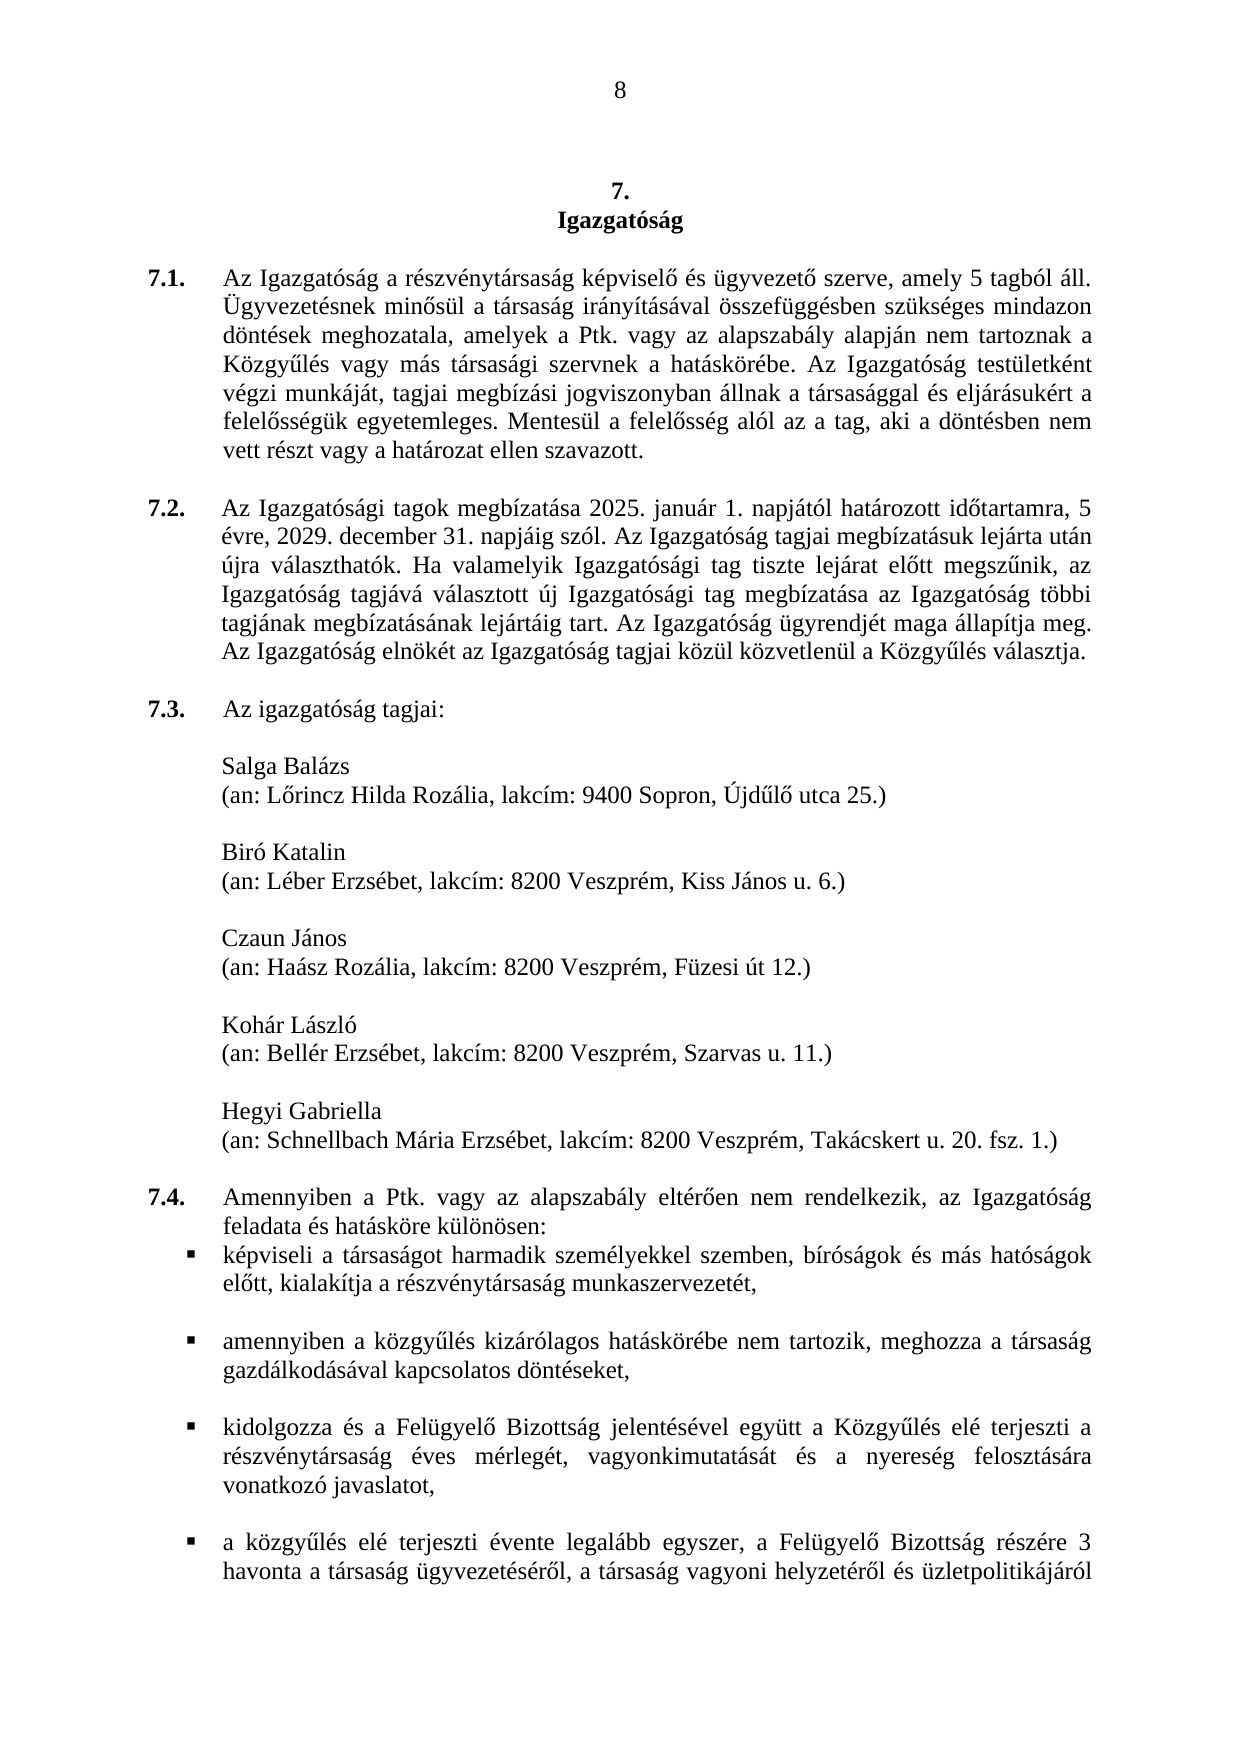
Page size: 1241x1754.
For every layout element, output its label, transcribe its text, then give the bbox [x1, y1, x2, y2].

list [185, 1527, 1093, 1585]
text Igazgatóság [148, 205, 1093, 234]
text Czaun János [221, 923, 1093, 952]
text Salga Balázs [185, 751, 1093, 780]
text 7. [148, 176, 1093, 205]
text Biró Katalin [221, 837, 1093, 866]
text 7.1. Az Igazgatóság a részvénytársaság képviselő és ügyvezető szerve, amely 5 tagból áll. Ügyvezetésnek minősül a társaság irányításával összefüggésben szükséges mindazon döntések meghozatala, amelyek a Ptk. vagy az alapszabály alapján nem tartoznak a Közgyűlés vagy más társasági szervnek a hatáskörébe. Az Igazgatóság testületként végzi munkáját, tagjai megbízási jogviszonyban állnak a társasággal és eljárásukért a felelősségük egyetemleges. Mentesül a felelősség alól az a tag, aki a döntésben nem vett részt vagy a határozat ellen szavazott. [148, 263, 1093, 464]
text (an: Léber Erzsébet, lakcím: 8200 Veszprém, Kiss János u. 6.) [221, 866, 1093, 895]
list képviseli a társaságot harmadik személyekkel szemben, bíróságok és más hatóságok előtt, kialakítja a részvénytársaság munkaszervezetét, [185, 1240, 1093, 1297]
text (an: Haász Rozália, lakcím: 8200 Veszprém, Füzesi út 12.) [221, 952, 1093, 981]
text Hegyi Gabriella [185, 1096, 1093, 1125]
text (an: Lőrincz Hilda Rozália, lakcím: 9400 Sopron, Újdűlő utca 25.) [185, 780, 1093, 808]
list kidolgozza és a Felügyelő Bizottság jelentésével együtt a Közgyűlés elé terjeszti a részvénytársaság éves mérlegét, vagyonkimutatását és a nyereség felosztására vonatkozó javaslatot, [185, 1412, 1093, 1498]
text (an: Bellér Erzsébet, lakcím: 8200 Veszprém, Szarvas u. 11.) [185, 1038, 1093, 1067]
text Kohár László [185, 1010, 1093, 1038]
text (an: Schnellbach Mária Erzsébet, lakcím: 8200 Veszprém, Takácskert u. 20. fsz. 1.) [221, 1125, 1093, 1153]
text 7.3. Az igazgatóság tagjai: [148, 694, 1093, 723]
list amennyiben a közgyűlés kizárólagos hatáskörébe nem tartozik, meghozza a társaság gazdálkodásával kapcsolatos döntéseket, [185, 1326, 1093, 1383]
text 7.2. Az Igazgatósági tagok megbízatása 2025. január 1. napjától határozott időtartamra, 5 évre, 2029. december 31. napjáig szól. Az Igazgatóság tagjai megbízatásuk lejárta után újra választhatók. Ha valamelyik Igazgatósági tag tiszte lejárat előtt megszűnik, az Igazgatóság tagjává választott új Igazgatósági tag megbízatása az Igazgatóság többi tagjának megbízatásának lejártáig tart. Az Igazgatóság ügyrendjét maga állapítja meg. Az Igazgatóság elnökét az Igazgatóság tagjai közül közvetlenül a Közgyűlés választja. [148, 493, 1093, 665]
text 7.4. Amennyiben a Ptk. vagy az alapszabály eltérően nem rendelkezik, az Igazgatóság feladata és hatásköre különösen: [148, 1182, 1093, 1240]
